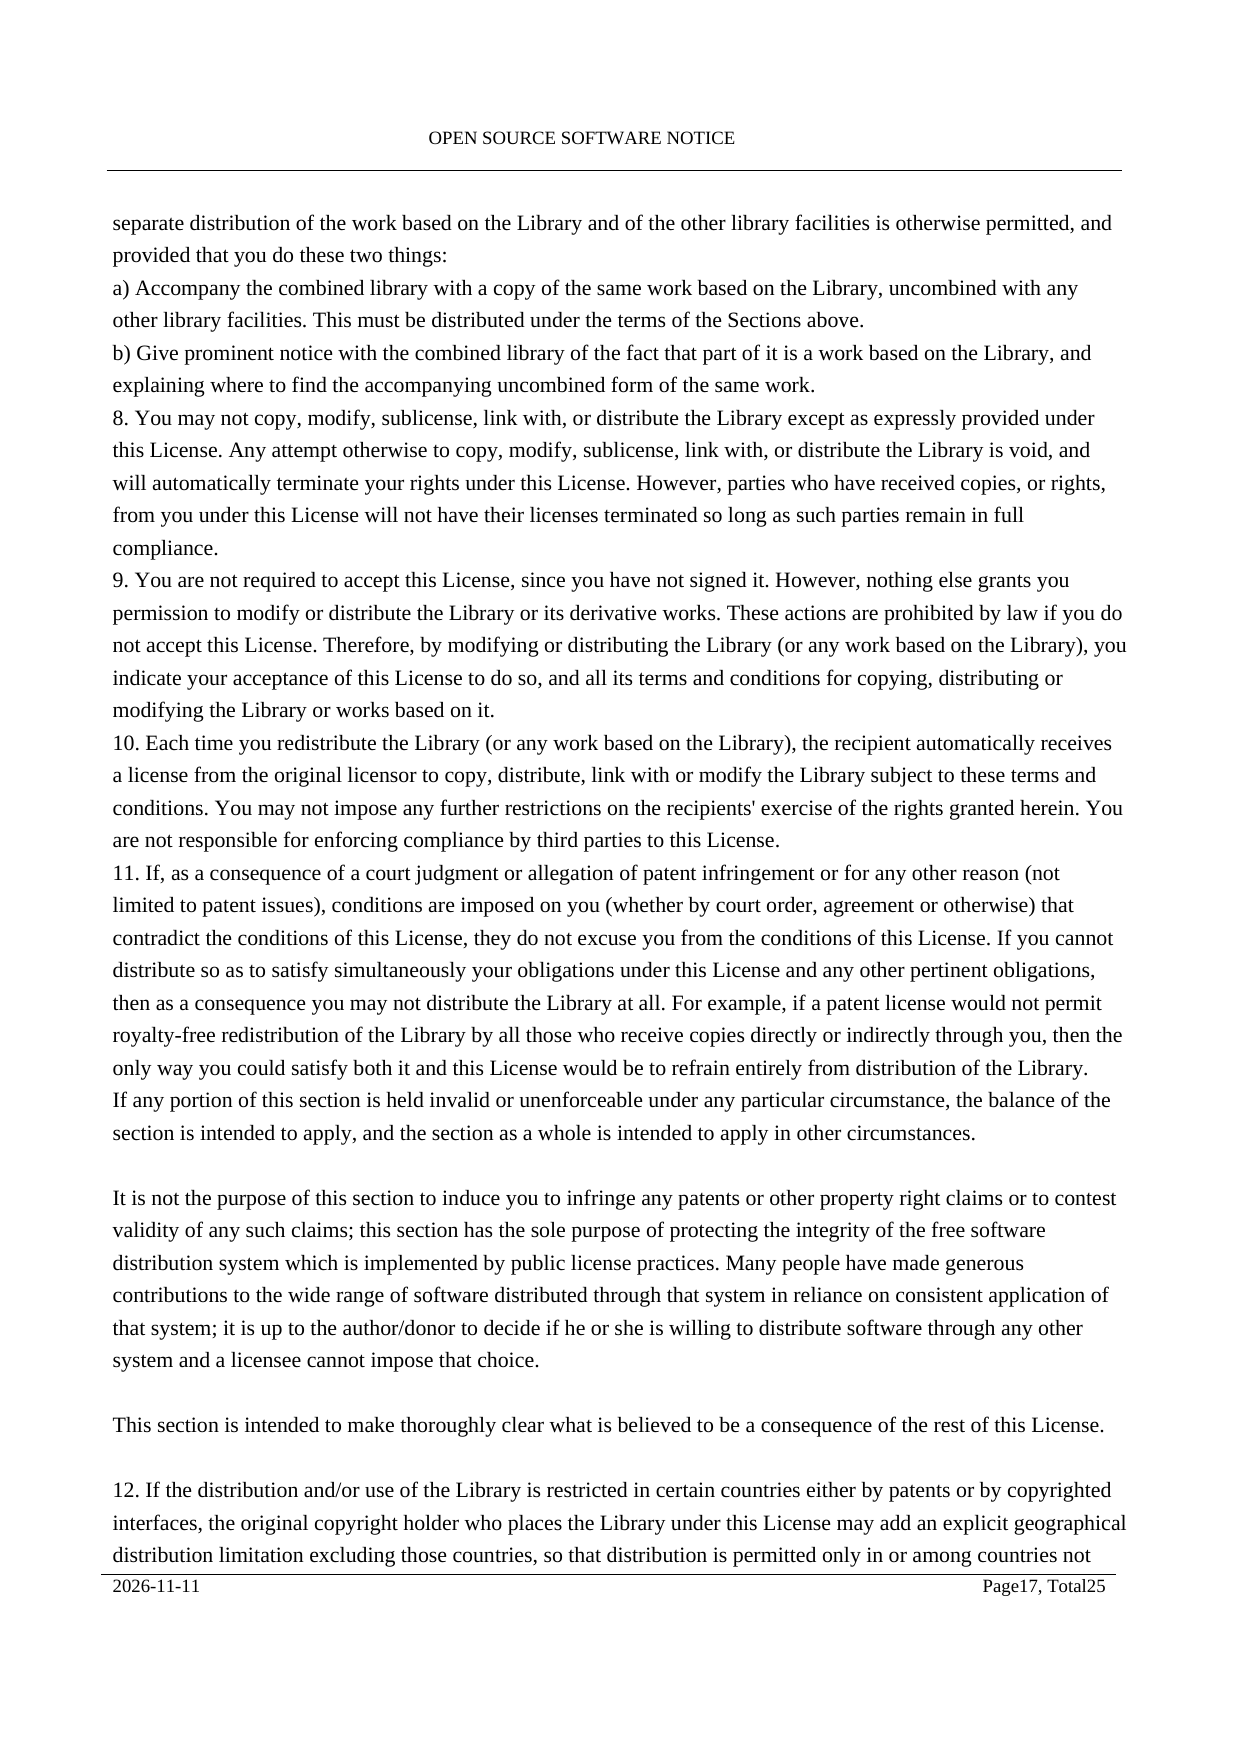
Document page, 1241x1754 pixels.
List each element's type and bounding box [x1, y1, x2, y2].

text [112, 206, 1128, 1571]
